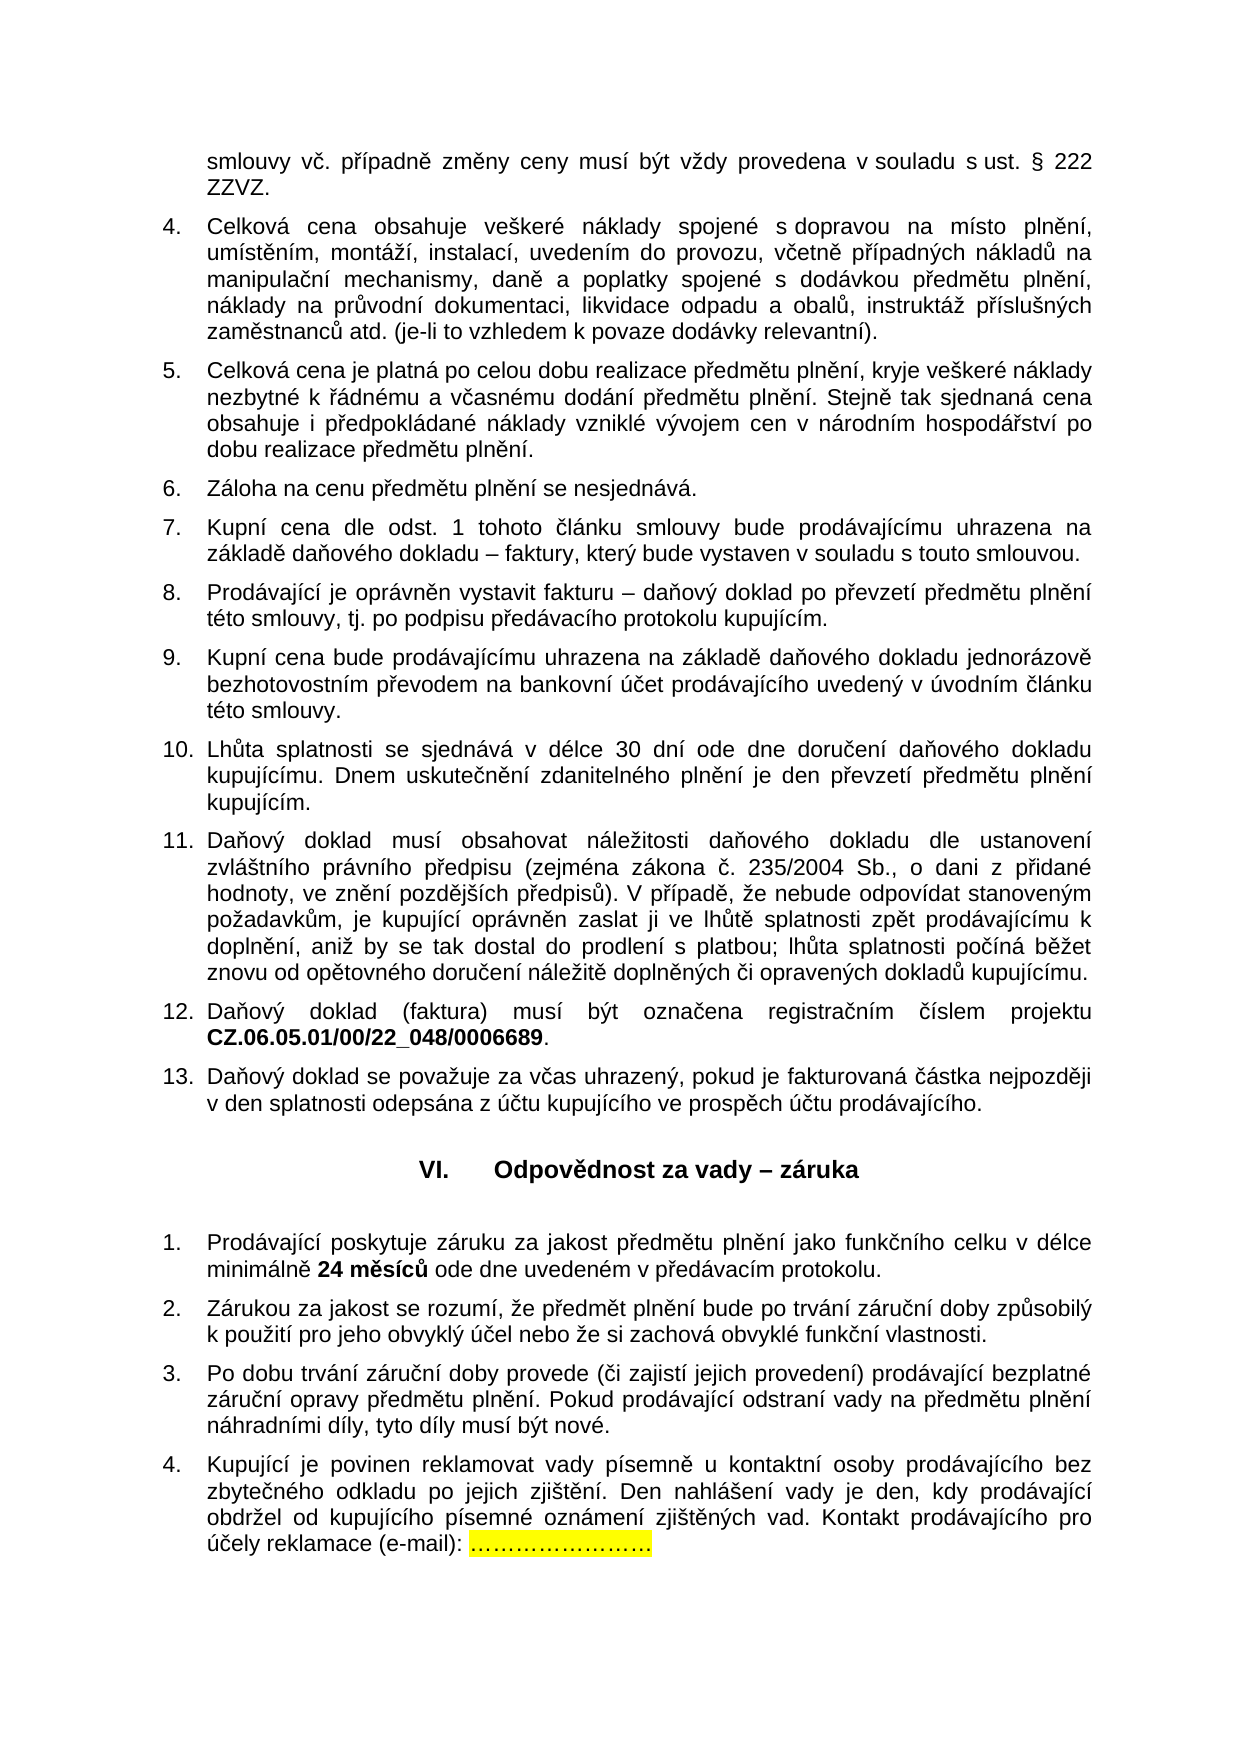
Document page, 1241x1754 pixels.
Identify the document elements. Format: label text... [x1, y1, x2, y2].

list Daňový doklad (faktura) musí být označena registračním číslem projektu CZ.06.05.01/00/22_048/0006689. [162, 998, 1093, 1051]
list Kupující je povinen reklamovat vady písemně u kontaktní osoby prodávajícího bez zbytečného odkladu po jejich zjištění. Den nahlášení vady je den, kdy prodávající obdržel od kupujícího písemné oznámení zjištěných vad. Kontakt prodávajícího pro účely reklamace (e-mail): …………………… [162, 1451, 1093, 1557]
list Záloha na cenu předmětu plnění se nesjednává. [162, 475, 1093, 501]
list Kupní cena bude prodávajícímu uhrazena na základě daňového dokladu jednorázově bezhotovostním převodem na bankovní účet prodávajícího uvedený v úvodním článku této smlouvy. [162, 644, 1093, 723]
list Celková cena obsahuje veškeré náklady spojené s dopravou na místo plnění, umístěním, montáží, instalací, uvedením do provozu, včetně případných nákladů na manipulační mechanismy, daně a poplatky spojené s dodávkou předmětu plnění, náklady na průvodní dokumentaci, likvidace odpadu a obalů, instruktáž příslušných zaměstnanců atd. (je-li to vzhledem k povaze dodávky relevantní). [162, 213, 1093, 344]
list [162, 148, 1093, 200]
list Daňový doklad se považuje za včas uhrazený, pokud je fakturovaná částka nejpozději v den splatnosti odepsána z účtu kupujícího ve prospěch účtu prodávajícího. [162, 1063, 1093, 1116]
list Celková cena je platná po celou dobu realizace předmětu plnění, kryje veškeré náklady nezbytné k řádnému a včasnému dodání předmětu plnění. Stejně tak sjednaná cena obsahuje i předpokládané náklady vzniklé vývojem cen v národním hospodářství po dobu realizace předmětu plnění. [162, 357, 1093, 462]
list Prodávající je oprávněn vystavit fakturu – daňový doklad po převzetí předmětu plnění této smlouvy, tj. po podpisu předávacího protokolu kupujícím. [162, 579, 1093, 632]
list Kupní cena dle odst. 1 tohoto článku smlouvy bude prodávajícímu uhrazena na základě daňového dokladu – faktury, který bude vystaven v souladu s touto smlouvou. [162, 514, 1093, 567]
list Prodávající poskytuje záruku za jakost předmětu plnění jako funkčního celku v délce minimálně 24 měsíců ode dne uvedeném v předávacím protokolu. [162, 1229, 1093, 1282]
list Odpovědnost za vady – záruka [185, 1155, 1093, 1183]
list Lhůta splatnosti se sjednává v délce 30 dní ode dne doručení daňového dokladu kupujícímu. Dnem uskutečnění zdanitelného plnění je den převzetí předmětu plnění kupujícím. [162, 736, 1093, 815]
list Daňový doklad musí obsahovat náležitosti daňového dokladu dle ustanovení zvláštního právního předpisu (zejména zákona č. 235/2004 Sb., o dani z přidané hodnoty, ve znění pozdějších předpisů). V případě, že nebude odpovídat stanoveným požadavkům, je kupující oprávněn zaslat ji ve lhůtě splatnosti zpět prodávajícímu k doplnění, aniž by se tak dostal do prodlení s platbou; lhůta splatnosti počíná běžet znovu od opětovného doručení náležitě doplněných či opravených dokladů kupujícímu. [162, 827, 1093, 986]
list Po dobu trvání záruční doby provede (či zajistí jejich provedení) prodávající bezplatné záruční opravy předmětu plnění. Pokud prodávající odstraní vady na předmětu plnění náhradními díly, tyto díly musí být nové. [162, 1360, 1093, 1439]
list Zárukou za jakost se rozumí, že předmět plnění bude po trvání záruční doby způsobilý k použití pro jeho obvyklý účel nebo že si zachová obvyklé funkční vlastnosti. [162, 1294, 1093, 1347]
